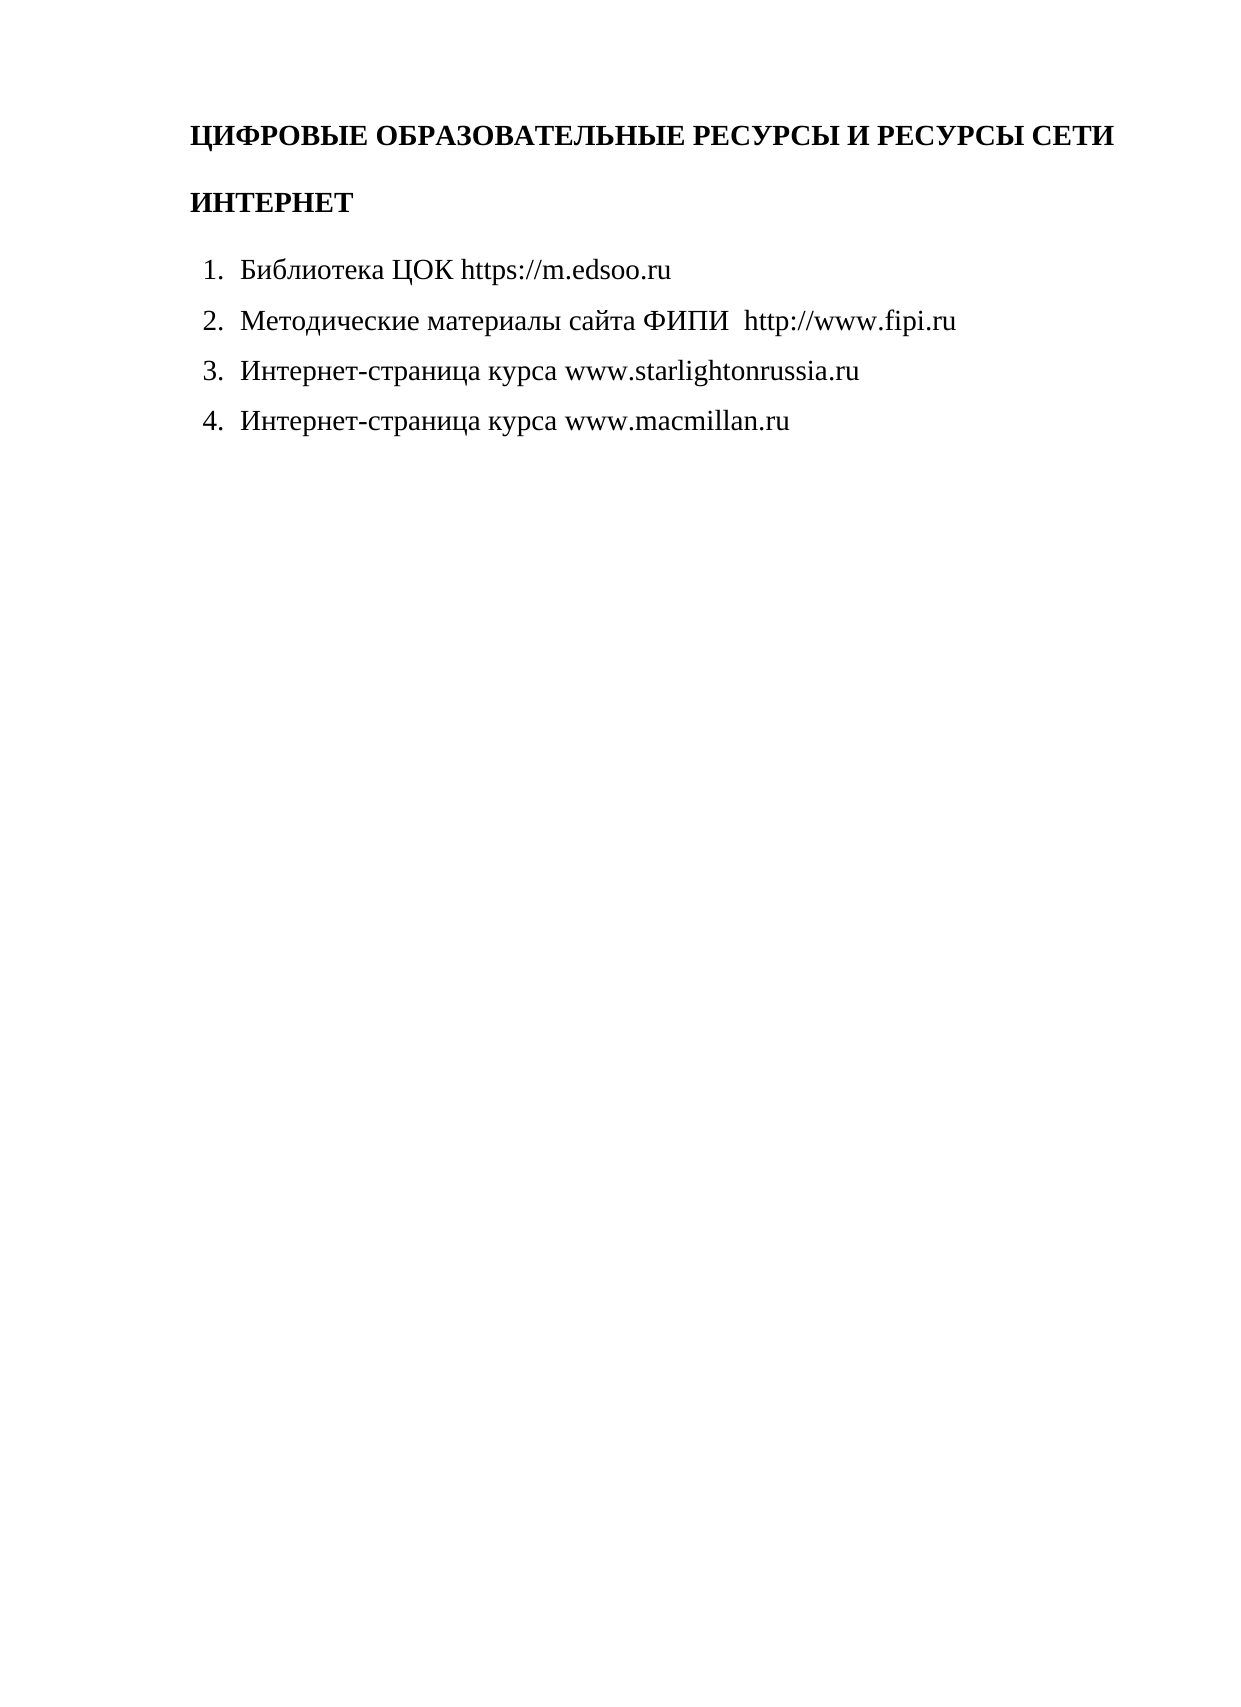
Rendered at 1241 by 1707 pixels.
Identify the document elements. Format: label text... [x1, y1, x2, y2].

list ​Методические материалы сайта ФИПИ http://www.fipi.ru ​ [202, 303, 1152, 336]
list Библиотека ЦОК https://m.edsoo.ru [202, 252, 1152, 286]
list Интернет-страница курса www.macmillan.ru [202, 403, 1152, 437]
text ЦИФРОВЫЕ ОБРАЗОВАТЕЛЬНЫЕ РЕСУРСЫ И РЕСУРСЫ СЕТИ ИНТЕРНЕТ [190, 118, 1152, 219]
list Интернет-страница курса www.starlightonrussia.ru [202, 353, 1152, 386]
